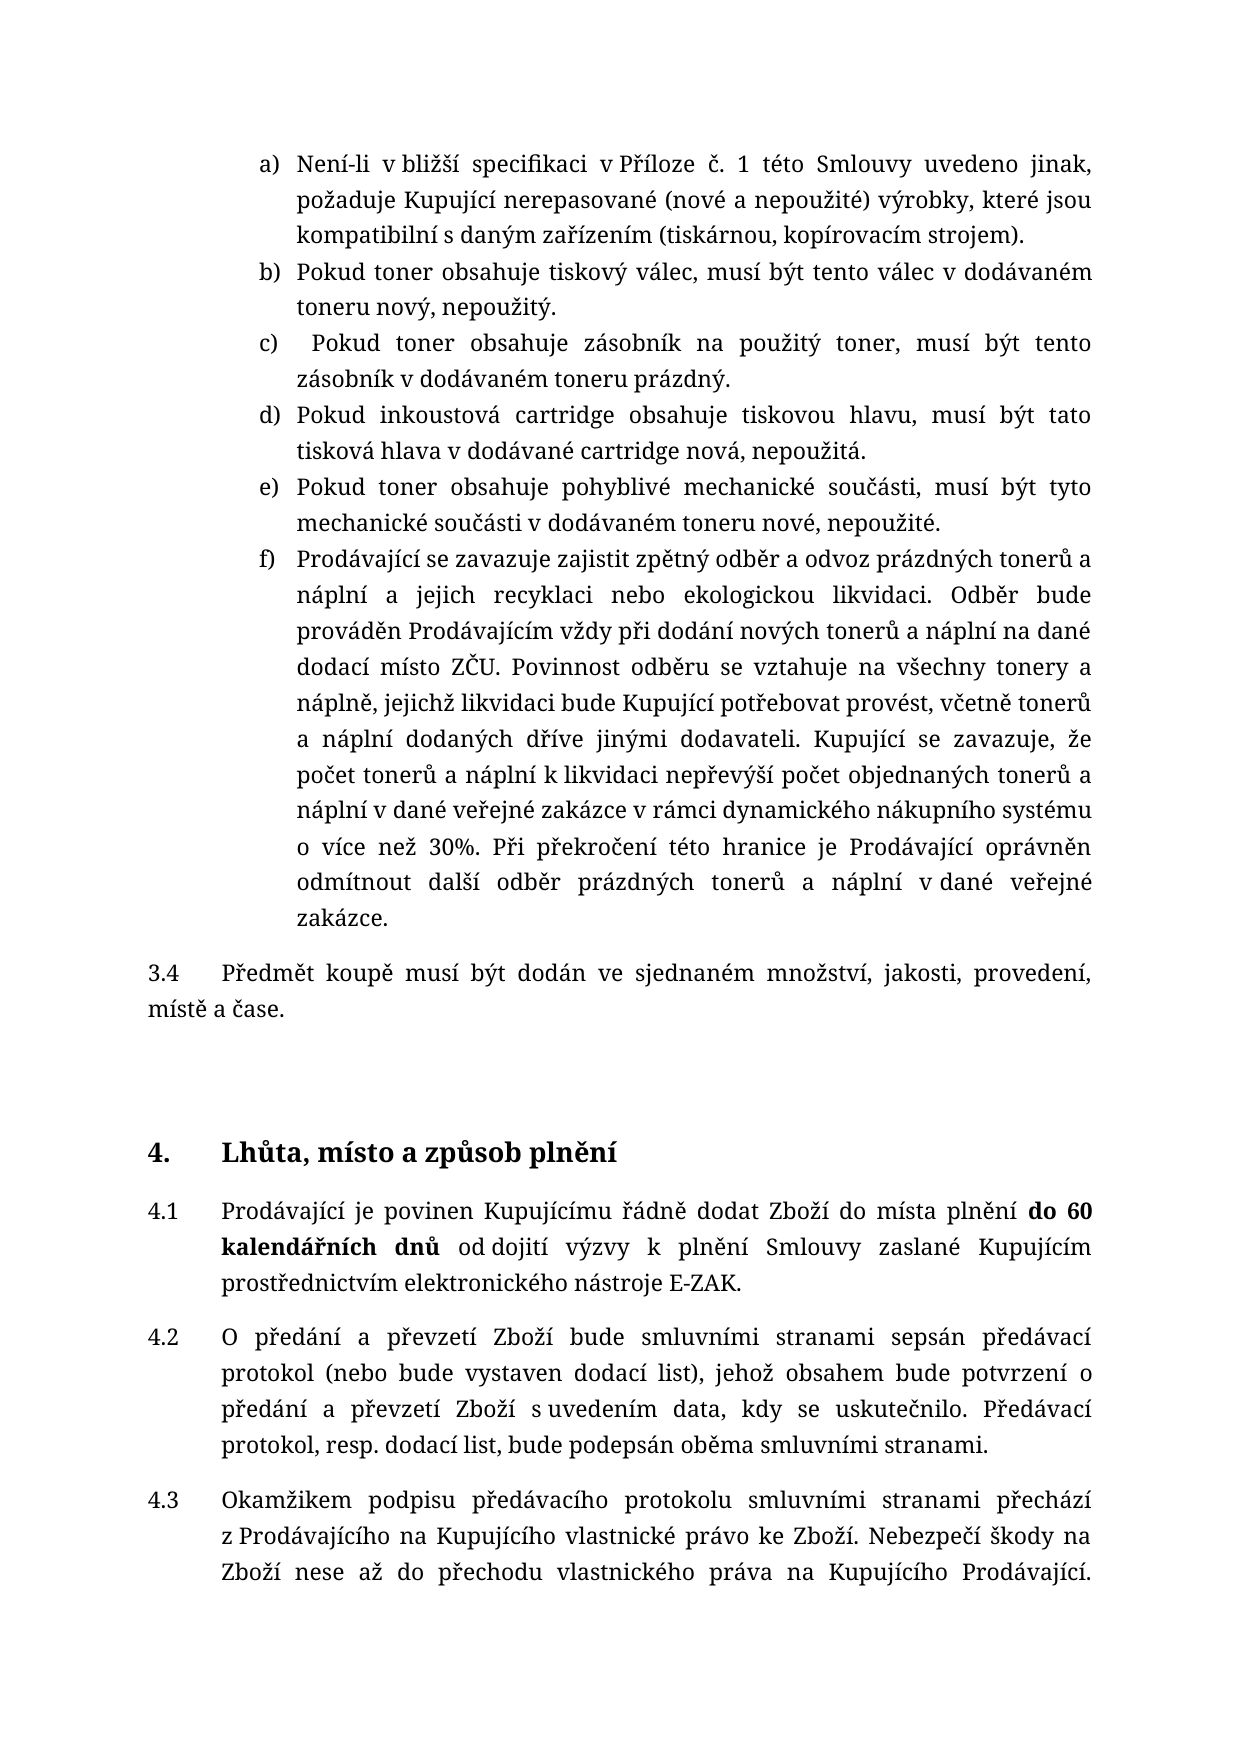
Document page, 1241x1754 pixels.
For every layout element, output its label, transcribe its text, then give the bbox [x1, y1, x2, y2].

list Pokud inkoustová cartridge obsahuje tiskovou hlavu, musí být tato tisková hlava v dodávané cartridge nová, nepoužitá. [259, 399, 1093, 466]
text 4.2 O předání a převzetí Zboží bude smluvními stranami sepsán předávací protokol (nebo bude vystaven dodací list), jehož obsahem bude potvrzení o předání a převzetí Zboží s uvedením data, kdy se uskutečnilo. Předávací protokol, resp. dodací list, bude podepsán oběma smluvními stranami. [148, 1321, 1093, 1460]
text 3.4 Předmět koupě musí být dodán ve sjednaném množství, jakosti, provedení, místě a čase. [148, 957, 1093, 1024]
list Není-li v bližší specifikaci v Příloze č. 1 této Smlouvy uvedeno jinak, požaduje Kupující nerepasované (nové a nepoužité) výrobky, které jsou kompatibilní s daným zařízením (tiskárnou, kopírovacím strojem). [259, 148, 1093, 251]
list Pokud toner obsahuje pohyblivé mechanické součásti, musí být tyto mechanické součásti v dodávaném toneru nové, nepoužité. [259, 471, 1093, 538]
list Pokud toner obsahuje zásobník na použitý toner, musí být tento zásobník v dodávaném toneru prázdný. [259, 327, 1093, 394]
list Pokud toner obsahuje tiskový válec, musí být tento válec v dodávaném toneru nový, nepoužitý. [259, 255, 1093, 323]
text 4. Lhůta, místo a způsob plnění [148, 1133, 1093, 1170]
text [148, 1484, 1093, 1587]
text 4.1 Prodávající je povinen Kupujícímu řádně dodat Zboží do místa plnění do 60 kalendářních dnů od dojití výzvy k plnění Smlouvy zaslané Kupujícím prostřednictvím elektronického nástroje E-ZAK. [148, 1195, 1093, 1298]
list Prodávající se zavazuje zajistit zpětný odběr a odvoz prázdných tonerů a náplní a jejich recyklaci nebo ekologickou likvidaci. Odběr bude prováděn Prodávajícím vždy při dodání nových tonerů a náplní na dané dodací místo ZČU. Povinnost odběru se vztahuje na všechny tonery a náplně, jejichž likvidaci bude Kupující potřebovat provést, včetně tonerů a náplní dodaných dříve jinými dodavateli. Kupující se zavazuje, že počet tonerů a náplní k likvidaci nepřevýší počet objednaných tonerů a náplní v dané veřejné zakázce v rámci dynamického nákupního systému o více než 30%. Při překročení této hranice je Prodávající oprávněn odmítnout další odběr prázdných tonerů a náplní v dané veřejné zakázce. [259, 543, 1093, 933]
